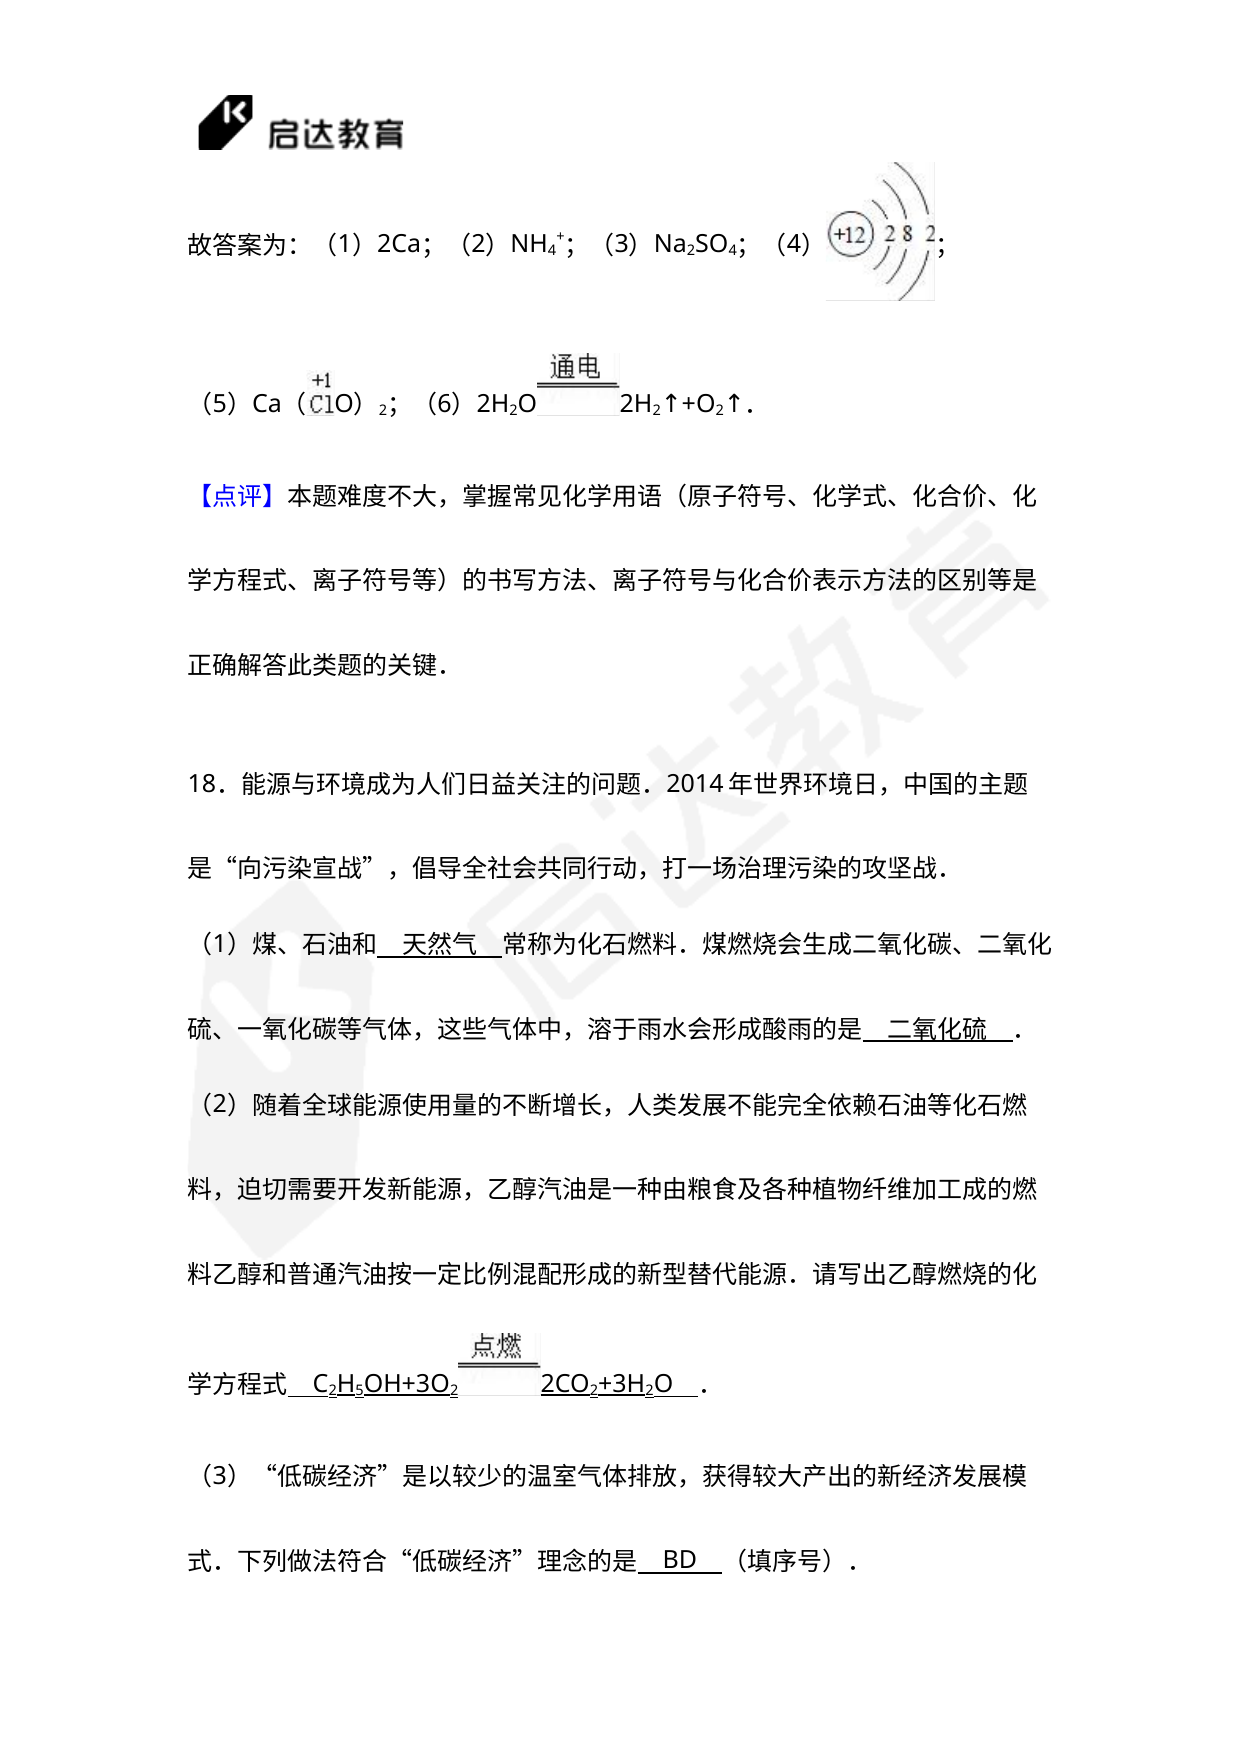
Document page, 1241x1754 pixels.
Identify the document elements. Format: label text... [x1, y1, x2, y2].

picture [537, 353, 620, 416]
text （2）随着全球能源使用量的不断增长，人类发展不能完全依赖石油等化石燃料，迫切需要开发新能源，乙醇汽油是一种由粮食及各种植物纤维加工成的燃料乙醇和普通汽油按一定比例混配形成的新型替代能源．请写出乙醇燃烧的化学方程式 C2H5OH+3O22CO2+3H2O ． [187, 1071, 1053, 1431]
picture [306, 370, 335, 416]
text 【点评】本题难度不大，掌握常见化学用语（原子符号、化学式、化合价、化学方程式、离子符号等）的书写方法、离子符号与化合价表示方法的区别等是正确解答此类题的关键． [187, 462, 1053, 696]
text 故答案为：（1）2Ca；（2）NH4+；（3）Na2SO4；（4）；（5）Ca（O）2；（6）2H2O2H2↑+O2↑． [187, 162, 1053, 451]
text 18．能源与环境成为人们日益关注的问题．2014年世界环境日，中国的主题是“向污染宣战”，倡导全社会共同行动，打一场治理污染的攻坚战． [187, 750, 1053, 899]
text （3）“低碳经济”是以较少的温室气体排放，获得较大产出的新经济发展模式．下列做法符合“低碳经济”理念的是 BD （填序号）． [187, 1442, 1053, 1592]
picture [198, 95, 404, 150]
text （1）煤、石油和 天然气 常称为化石燃料．煤燃烧会生成二氧化碳、二氧化硫、一氧化碳等气体，这些气体中，溶于雨水会形成酸雨的是 二氧化硫 ． [187, 910, 1053, 1060]
picture [825, 162, 935, 301]
picture [458, 1333, 541, 1396]
